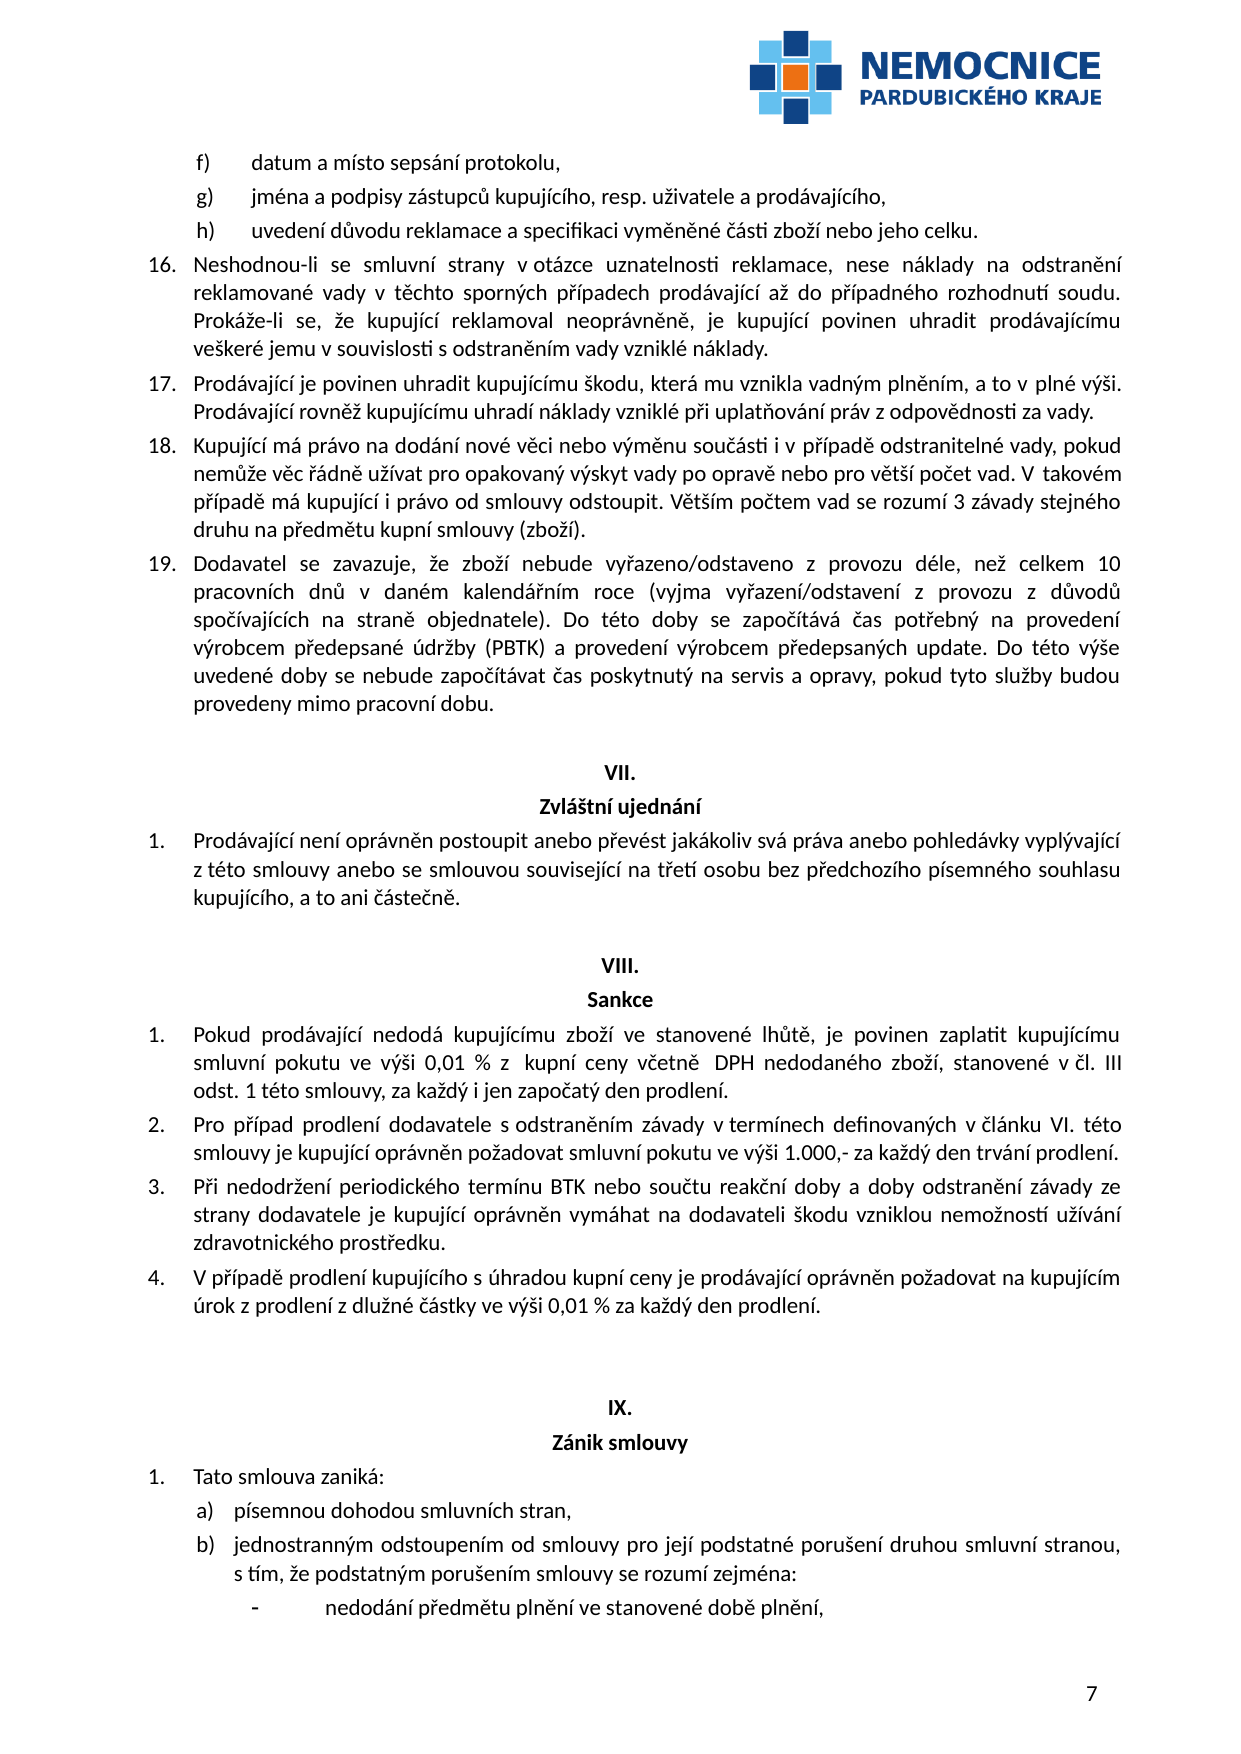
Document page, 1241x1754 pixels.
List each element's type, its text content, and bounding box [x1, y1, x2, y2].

list Kupující má právo na dodání nové věci nebo výměnu součásti i v případě odstranitelné vady, pokud nemůže věc řádně užívat pro opakovaný výskyt vady po opravě nebo pro větší počet vad. V takovém případě má kupující i právo od smlouvy odstoupit. Větším počtem vad se rozumí 3 závady stejného druhu na předmětu kupní smlouvy (zboží). [148, 431, 1122, 543]
text VII. [118, 758, 1122, 786]
list Pokud prodávající nedodá kupujícímu zboží ve stanovené lhůtě, je povinen zaplatit kupujícímu smluvní pokutu ve výši 0,01 % z kupní ceny včetně DPH nedodaného zboží, stanovené v čl. III odst. 1 této smlouvy, za každý i jen započatý den prodlení. [148, 1020, 1122, 1104]
list Pro případ prodlení dodavatele s odstraněním závady v termínech definovaných v článku VI. této smlouvy je kupující oprávněn požadovat smluvní pokutu ve výši 1.000,- za každý den trvání prodlení. [148, 1110, 1122, 1166]
list nedodání předmětu plnění ve stanovené době plnění, [251, 1593, 1122, 1621]
list datum a místo sepsání protokolu, [196, 148, 1122, 176]
text IX. [118, 1393, 1122, 1422]
text Zvláštní ujednání [118, 792, 1122, 820]
list Tato smlouva zaniká: [148, 1462, 1122, 1490]
list Při nedodržení periodického termínu BTK nebo součtu reakční doby a doby odstranění závady ze strany dodavatele je kupující oprávněn vymáhat na dodavateli škodu vzniklou nemožností užívání zdravotnického prostředku. [148, 1172, 1122, 1256]
list písemnou dohodou smluvních stran, [196, 1496, 1122, 1524]
list Prodávající je povinen uhradit kupujícímu škodu, která mu vznikla vadným plněním, a to v plné výši. Prodávající rovněž kupujícímu uhradí náklady vzniklé při uplatňování práv z odpovědnosti za vady. [148, 369, 1122, 425]
list Neshodnou-li se smluvní strany v otázce uznatelnosti reklamace, nese náklady na odstranění reklamované vady v těchto sporných případech prodávající až do případného rozhodnutí soudu. Prokáže-li se, že kupující reklamoval neoprávněně, je kupující povinen uhradit prodávajícímu veškeré jemu v souvislosti s odstraněním vady vzniklé náklady. [148, 251, 1122, 363]
list Dodavatel se zavazuje, že zboží nebude vyřazeno/odstaveno z provozu déle, než celkem 10 pracovních dnů v daném kalendářním roce (vyjma vyřazení/odstavení z provozu z důvodů spočívajících na straně objednatele). Do této doby se započítává čas potřebný na provedení výrobcem předepsané údržby (PBTK) a provedení výrobcem předepsaných update. Do této výše uvedené doby se nebude započítávat čas poskytnutý na servis a opravy, pokud tyto služby budou provedeny mimo pracovní dobu. [148, 549, 1122, 718]
text VIII. [118, 951, 1122, 979]
list jednostranným odstoupením od smlouvy pro její podstatné porušení druhou smluvní stranou, s tím, že podstatným porušením smlouvy se rozumí zejména: [196, 1531, 1122, 1587]
list V případě prodlení kupujícího s úhradou kupní ceny je prodávající oprávněn požadovat na kupujícím úrok z prodlení z dlužné částky ve výši 0,01 % za každý den prodlení. [148, 1263, 1122, 1319]
list jména a podpisy zástupců kupujícího, resp. uživatele a prodávajícího, [196, 182, 1122, 210]
list Prodávající není oprávněn postoupit anebo převést jakákoliv svá práva anebo pohledávky vyplývající z této smlouvy anebo se smlouvou související na třetí osobu bez předchozího písemného souhlasu kupujícího, a to ani částečně. [148, 827, 1122, 911]
picture [748, 29, 1101, 125]
text Sankce [118, 986, 1122, 1013]
list uvedení důvodu reklamace a specifikaci vyměněné části zboží nebo jeho celku. [196, 216, 1122, 244]
text Zánik smlouvy [118, 1428, 1122, 1456]
